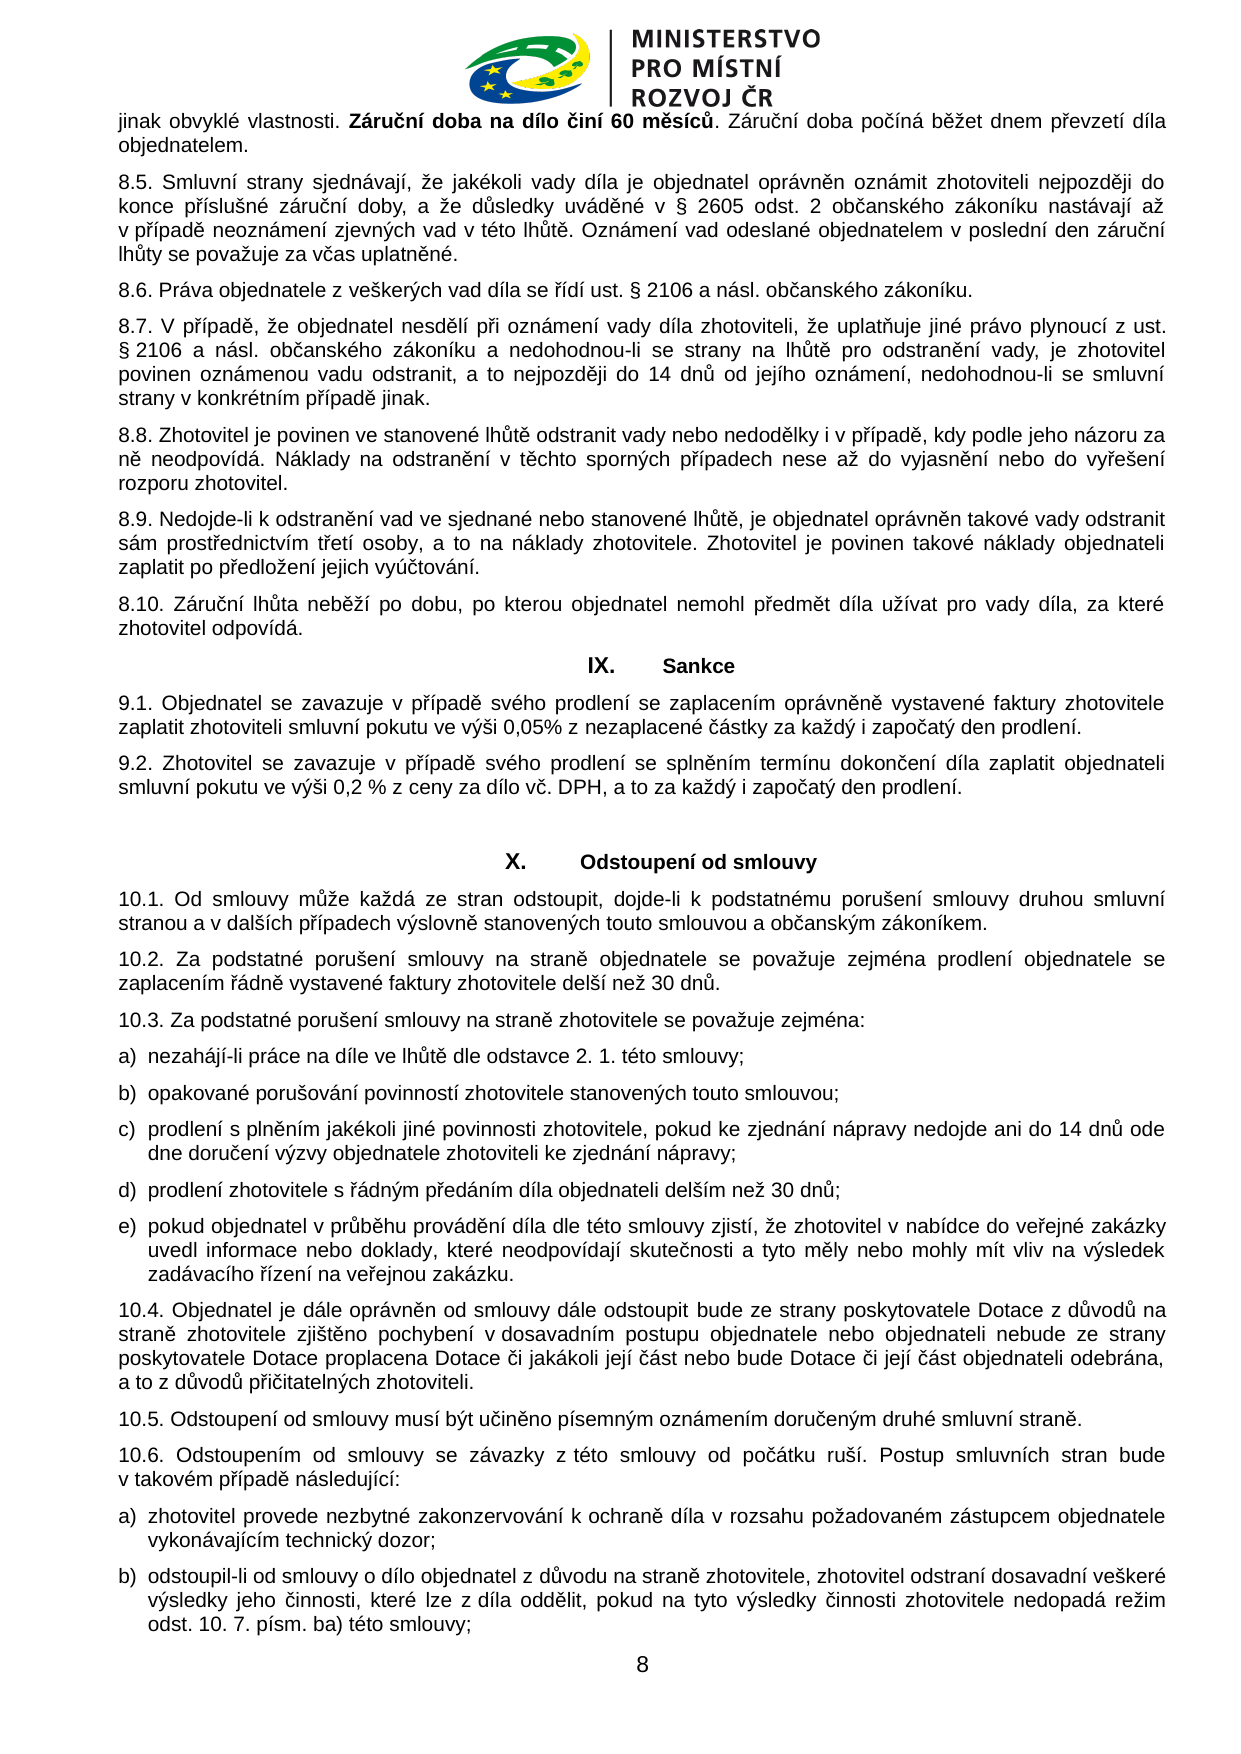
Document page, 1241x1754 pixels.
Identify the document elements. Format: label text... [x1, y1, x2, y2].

list opakované porušování povinností zhotovitele stanovených touto smlouvou; [118, 1081, 1167, 1104]
picture [465, 29, 820, 107]
subtitle 8.10. Záruční lhůta neběží po dobu, po kterou objednatel nemohl předmět díla užívat pro vady díla, za které zhotovitel odpovídá. [118, 591, 1167, 639]
subtitle 8.6. Práva objednatele z veškerých vad díla se řídí ust. § 2106 a násl. občanského zákoníku. [118, 278, 1167, 302]
subtitle 9.1. Objednatel se zavazuje v případě svého prodlení se zaplacením oprávněně vystavené faktury zhotovitele zaplatit zhotoviteli smluvní pokutu ve výši 0,05% z nezaplacené částky za každý i započatý den prodlení. [118, 691, 1167, 738]
subtitle 10.5. Odstoupení od smlouvy musí být učiněno písemným oznámením doručeným druhé smluvní straně. [118, 1407, 1167, 1431]
subtitle zhotovitel provede nezbytné zakonzervování k ochraně díla v rozsahu požadovaném zástupcem objednatele vykonávajícím technický dozor; [118, 1503, 1167, 1551]
subtitle 8.5. Smluvní strany sjednávají, že jakékoli vady díla je objednatel oprávněn oznámit zhotoviteli nejpozději do konce příslušné záruční doby, a že důsledky uváděné v § 2605 odst. 2 občanského zákoníku nastávají až v případě neoznámení zjevných vad v této lhůtě. Oznámení vad odeslané objednatelem v poslední den záruční lhůty se považuje za včas uplatněné. [118, 169, 1167, 265]
subtitle 10.2. Za podstatné porušení smlouvy na straně objednatele se považuje zejména prodlení objednatele se zaplacením řádně vystavené faktury zhotovitele delší než 30 dnů. [118, 947, 1167, 995]
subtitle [118, 109, 1167, 157]
subtitle 8.8. Zhotovitel je povinen ve stanovené lhůtě odstranit vady nebo nedodělky i v případě, kdy podle jeho názoru za ně neodpovídá. Náklady na odstranění v těchto sporných případech nese až do vyjasnění nebo do vyřešení rozporu zhotovitel. [118, 423, 1167, 494]
subtitle 10.6. Odstoupením od smlouvy se závazky z této smlouvy od počátku ruší. Postup smluvních stran bude v takovém případě následující: [118, 1443, 1167, 1491]
list nezahájí-li práce na díle ve lhůtě dle odstavce 2. 1. této smlouvy; [118, 1044, 1167, 1068]
list prodlení zhotovitele s řádným předáním díla objednateli delším než 30 dnů; [118, 1177, 1167, 1201]
subtitle 8.7. V případě, že objednatel nesdělí při oznámení vady díla zhotoviteli, že uplatňuje jiné právo plynoucí z ust. § 2106 a násl. občanského zákoníku a nedohodnou-li se strany na lhůtě pro odstranění vady, je zhotovitel povinen oznámenou vadu odstranit, a to nejpozději do 14 dnů od jejího oznámení, nedohodnou-li se smluvní strany v konkrétním případě jinak. [118, 314, 1167, 410]
subtitle 10.4. Objednatel je dále oprávněn od smlouvy dále odstoupit bude ze strany poskytovatele Dotace z důvodů na straně zhotovitele zjištěno pochybení v dosavadním postupu objednatele nebo objednateli nebude ze strany poskytovatele Dotace proplacena Dotace či jakákoli její část nebo bude Dotace či její část objednateli odebrána, a to z důvodů přičitatelných zhotoviteli. [118, 1298, 1167, 1394]
subtitle Sankce [156, 652, 1167, 678]
list odstoupil-li od smlouvy o dílo objednatel z důvodu na straně zhotovitele, zhotovitel odstraní dosavadní veškeré výsledky jeho činnosti, které lze z díla oddělit, pokud na tyto výsledky činnosti zhotovitele nedopadá režim odst. 10. 7. písm. ba) této smlouvy; [118, 1564, 1167, 1636]
subtitle 10.3. Za podstatné porušení smlouvy na straně zhotovitele se považuje zejména: [118, 1008, 1167, 1032]
list prodlení s plněním jakékoli jiné povinnosti zhotovitele, pokud ke zjednání nápravy nedojde ani do 14 dnů ode dne doručení výzvy objednatele zhotoviteli ke zjednání nápravy; [118, 1117, 1167, 1165]
list pokud objednatel v průběhu provádění díla dle této smlouvy zjistí, že zhotovitel v nabídce do veřejné zakázky uvedl informace nebo doklady, které neodpovídají skutečnosti a tyto měly nebo mohly mít vliv na výsledek zadávacího řízení na veřejnou zakázku. [118, 1214, 1167, 1286]
text 8.9. Nedojde-li k odstranění vad ve sjednané nebo stanovené lhůtě, je objednatel oprávněn takové vady odstranit sám prostřednictvím třetí osoby, a to na náklady zhotovitele. Zhotovitel je povinen takové náklady objednateli zaplatit po předložení jejich vyúčtování. [118, 507, 1167, 579]
text 9.2. Zhotovitel se zavazuje v případě svého prodlení se splněním termínu dokončení díla zaplatit objednateli smluvní pokutu ve výši 0,2 % z ceny za dílo vč. DPH, a to za každý i započatý den prodlení. [118, 751, 1167, 799]
subtitle 10.1. Od smlouvy může každá ze stran odstoupit, dojde-li k podstatnému porušení smlouvy druhou smluvní stranou a v dalších případech výslovně stanovených touto smlouvou a občanským zákoníkem. [118, 887, 1167, 935]
subtitle Odstoupení od smlouvy [156, 848, 1167, 874]
